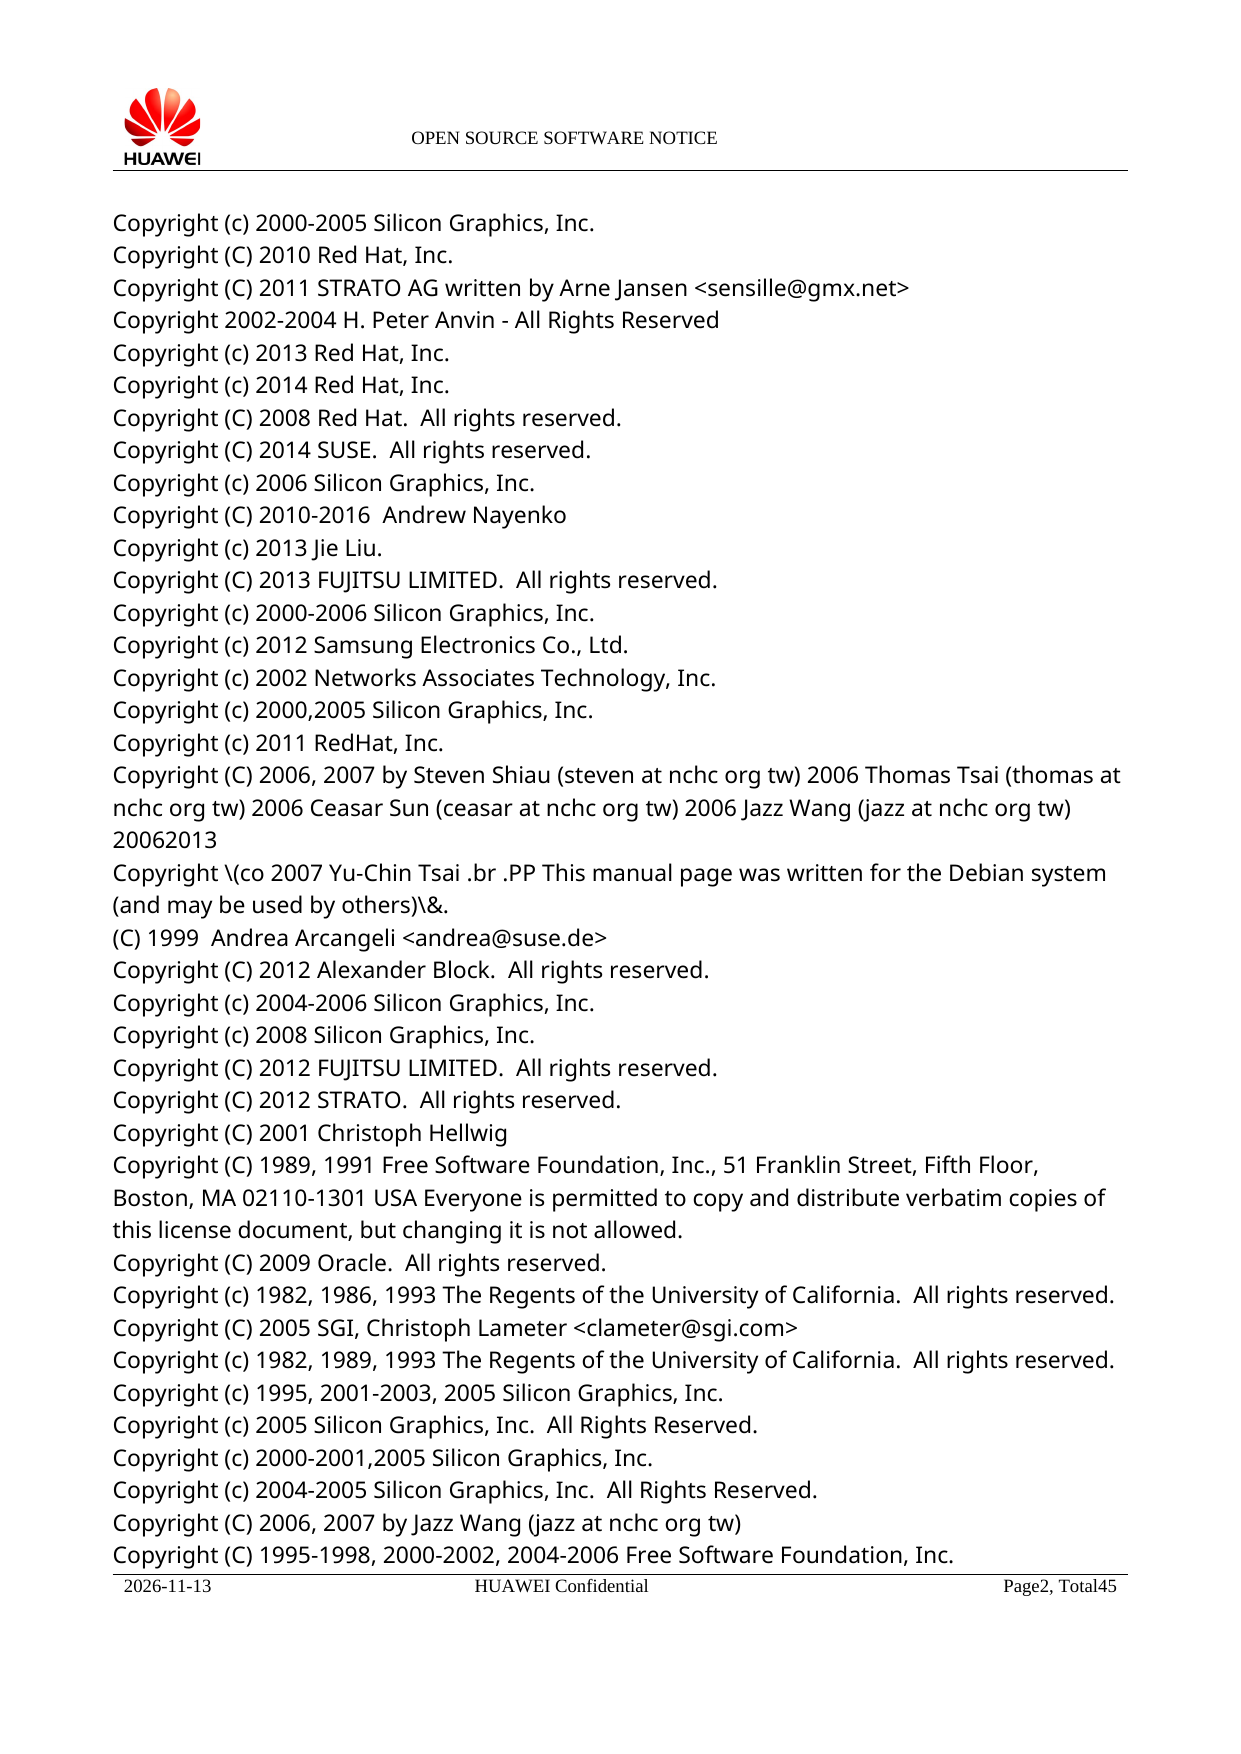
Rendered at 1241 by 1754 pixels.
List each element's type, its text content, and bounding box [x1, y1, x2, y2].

picture [124, 88, 201, 165]
